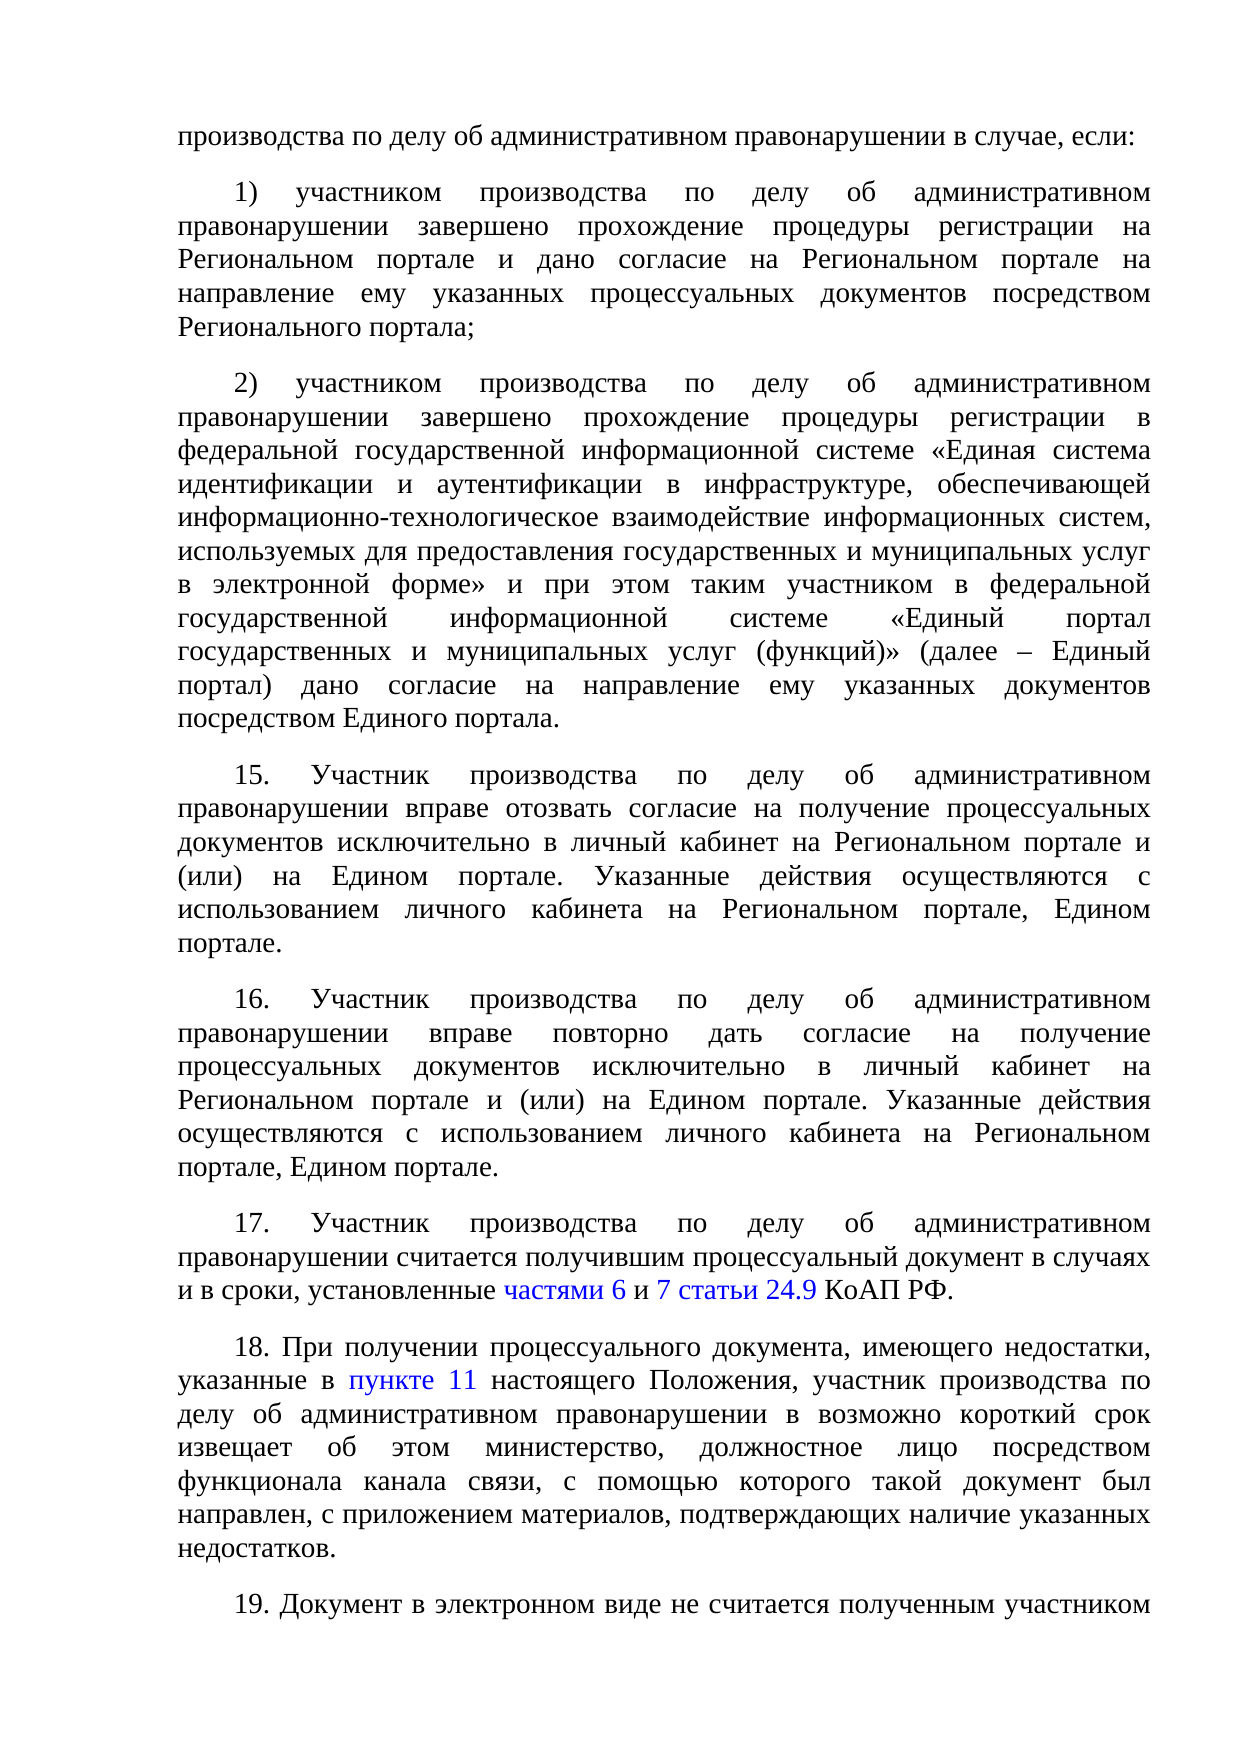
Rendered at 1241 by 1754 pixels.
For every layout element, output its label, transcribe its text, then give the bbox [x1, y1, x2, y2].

text 16. Участник производства по делу об административном правонарушении вправе повторно дать согласие на получение процессуальных документов исключительно в личный кабинет на Региональном портале и (или) на Едином портале. Указанные действия осуществляются с использованием личного кабинета на Региональном портале, Едином портале. [177, 981, 1152, 1182]
text 15. Участник производства по делу об административном правонарушении вправе отозвать согласие на получение процессуальных документов исключительно в личный кабинет на Региональном портале и (или) на Едином портале. Указанные действия осуществляются с использованием личного кабинета на Региональном портале, Едином портале. [177, 757, 1152, 958]
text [177, 1587, 1152, 1620]
text 18. При получении процессуального документа, имеющего недостатки, указанные в пункте 11 настоящего Положения, участник производства по делу об административном правонарушении в возможно короткий срок извещает об этом министерство, должностное лицо посредством функционала канала связи, с помощью которого такой документ был направлен, с приложением материалов, подтверждающих наличие указанных недостатков. [177, 1329, 1152, 1564]
text 1) участником производства по делу об административном правонарушении завершено прохождение процедуры регистрации на Региональном портале и дано согласие на Региональном портале на направление ему указанных процессуальных документов посредством Регионального портала; [177, 174, 1152, 342]
text 17. Участник производства по делу об административном правонарушении считается получившим процессуальный документ в случаях и в сроки, установленные частями 6 и 7 статьи 24.9 КоАП РФ. [177, 1205, 1152, 1306]
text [177, 118, 1152, 152]
text 2) участником производства по делу об административном правонарушении завершено прохождение процедуры регистрации в федеральной государственной информационной системе «Единая система идентификации и аутентификации в инфраструктуре, обеспечивающей информационно-технологическое взаимодействие информационных систем, используемых для предоставления государственных и муниципальных услуг в электронной форме» и при этом таким участником в федеральной государственной информационной системе «Единый портал государственных и муниципальных услуг (функций)» (далее – Единый портал) дано согласие на направление ему указанных документов посредством Единого портала. [177, 365, 1152, 734]
